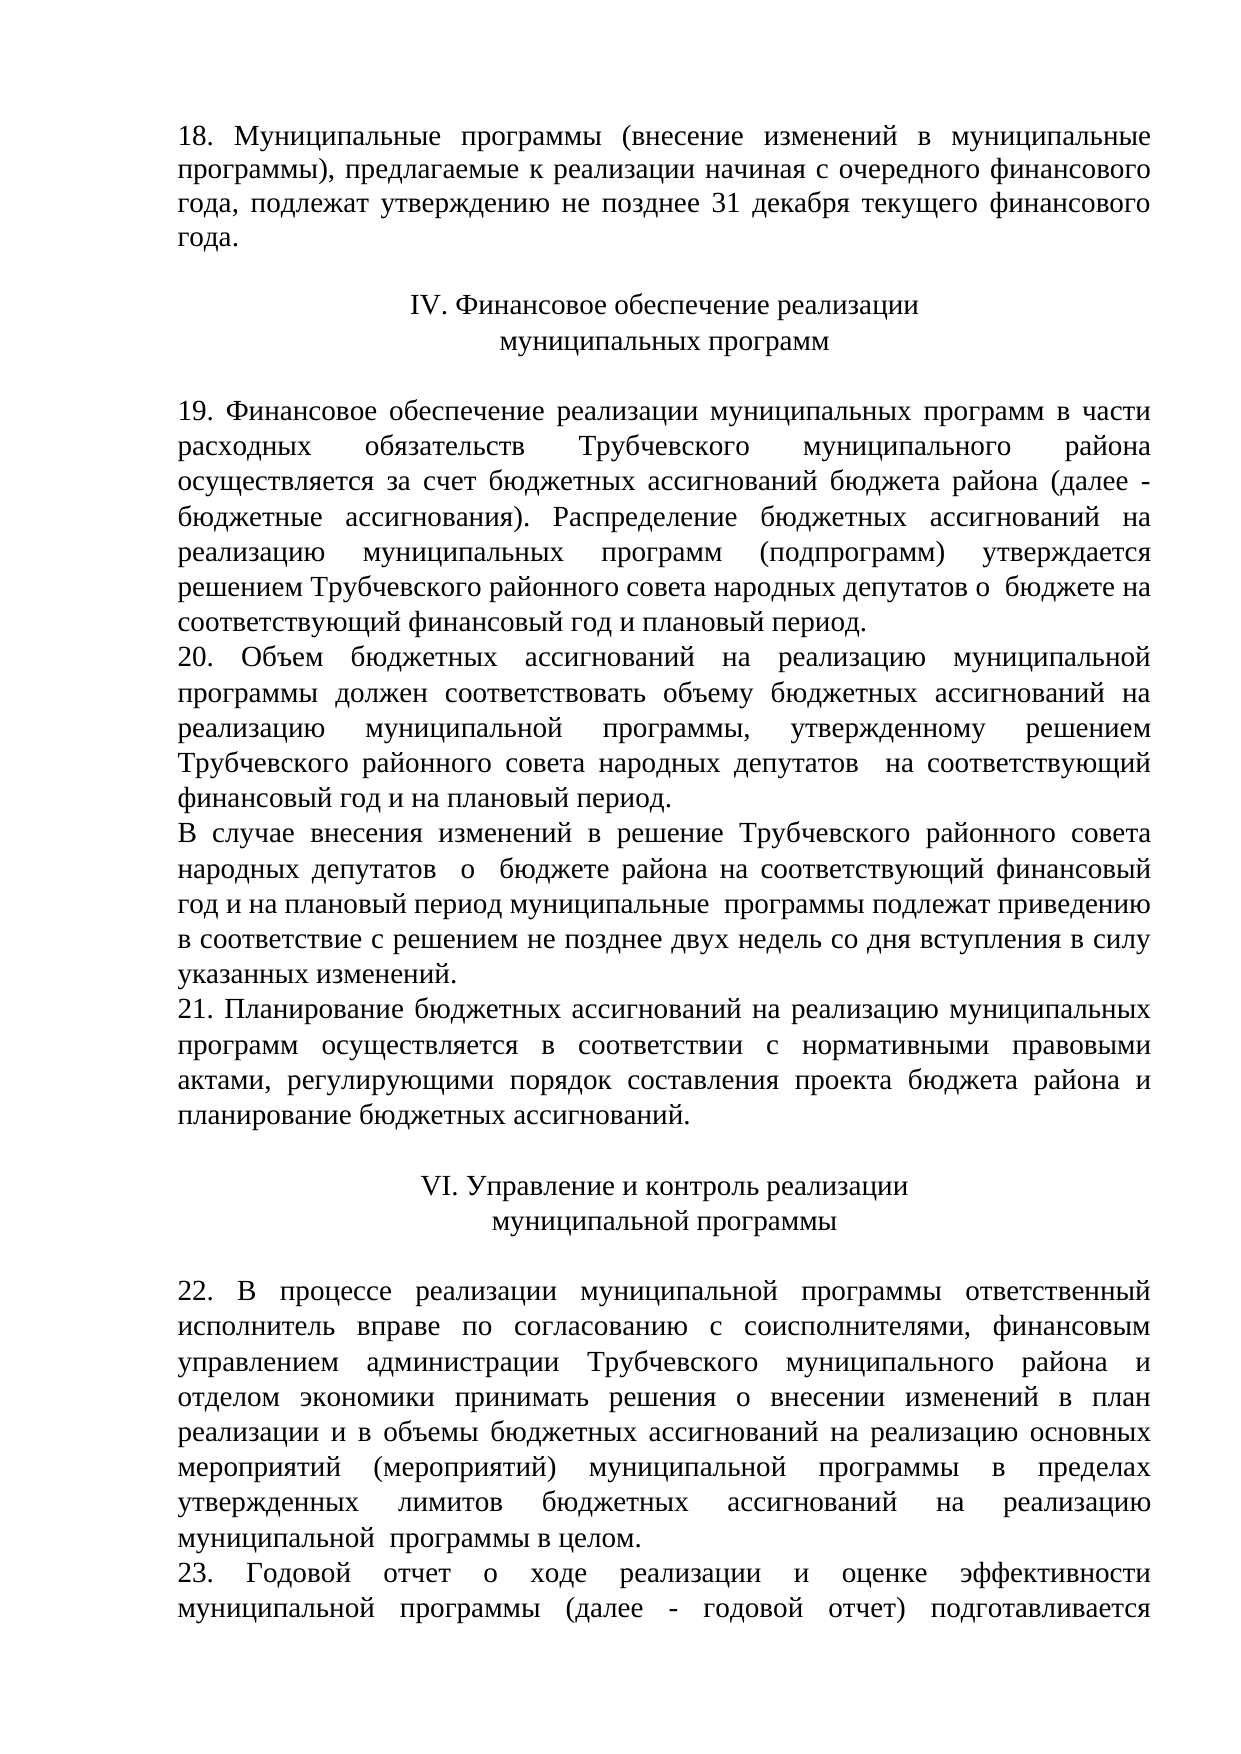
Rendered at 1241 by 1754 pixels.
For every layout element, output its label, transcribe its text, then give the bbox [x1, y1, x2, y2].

text 22. В процессе реализации муниципальной программы ответственный исполнитель вправе по согласованию с соисполнителями, финансовым управлением администрации Трубчевского муниципального района и отделом экономики принимать решения о внесении изменений в план реализации и в объемы бюджетных ассигнований на реализацию основных мероприятий (мероприятий) муниципальной программы в пределах утвержденных лимитов бюджетных ассигнований на реализацию муниципальной программы в целом. [177, 1273, 1152, 1553]
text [177, 1555, 1152, 1624]
text муниципальных программ [177, 323, 1152, 356]
text 19. Финансовое обеспечение реализации муниципальных программ в части расходных обязательств Трубчевского муниципального района осуществляется за счет бюджетных ассигнований бюджета района (далее - бюджетные ассигнования). Распределение бюджетных ассигнований на реализацию муниципальных программ (подпрограмм) утверждается решением Трубчевского районного совета народных депутатов о бюджете на соответствующий финансовый год и плановый период. [177, 393, 1152, 638]
text В случае внесения изменений в решение Трубчевского районного совета народных депутатов о бюджете района на соответствующий финансовый год и на плановый период муниципальные программы подлежат приведению в соответствие с решением не позднее двух недель со дня вступления в силу указанных изменений. [177, 816, 1152, 990]
text 21. Планирование бюджетных ассигнований на реализацию муниципальных программ осуществляется в соответствии с нормативными правовыми актами, регулирующими порядок составления проекта бюджета района и планирование бюджетных ассигнований. [177, 992, 1152, 1131]
text VI. Управление и контроль реализации [177, 1168, 1152, 1201]
text 18. Муниципальные программы (внесение изменений в муниципальные программы), предлагаемые к реализации начиная с очередного финансового года, подлежат утверждению не позднее 31 декабря текущего финансового года. [177, 118, 1152, 252]
text 20. Объем бюджетных ассигнований на реализацию муниципальной программы должен соответствовать объему бюджетных ассигнований на реализацию муниципальной программы, утвержденному решением Трубчевского районного совета народных депутатов на соответствующий финансовый год и на плановый период. [177, 639, 1152, 814]
text муниципальной программы [177, 1203, 1152, 1236]
text IV. Финансовое обеспечение реализации [177, 287, 1152, 321]
